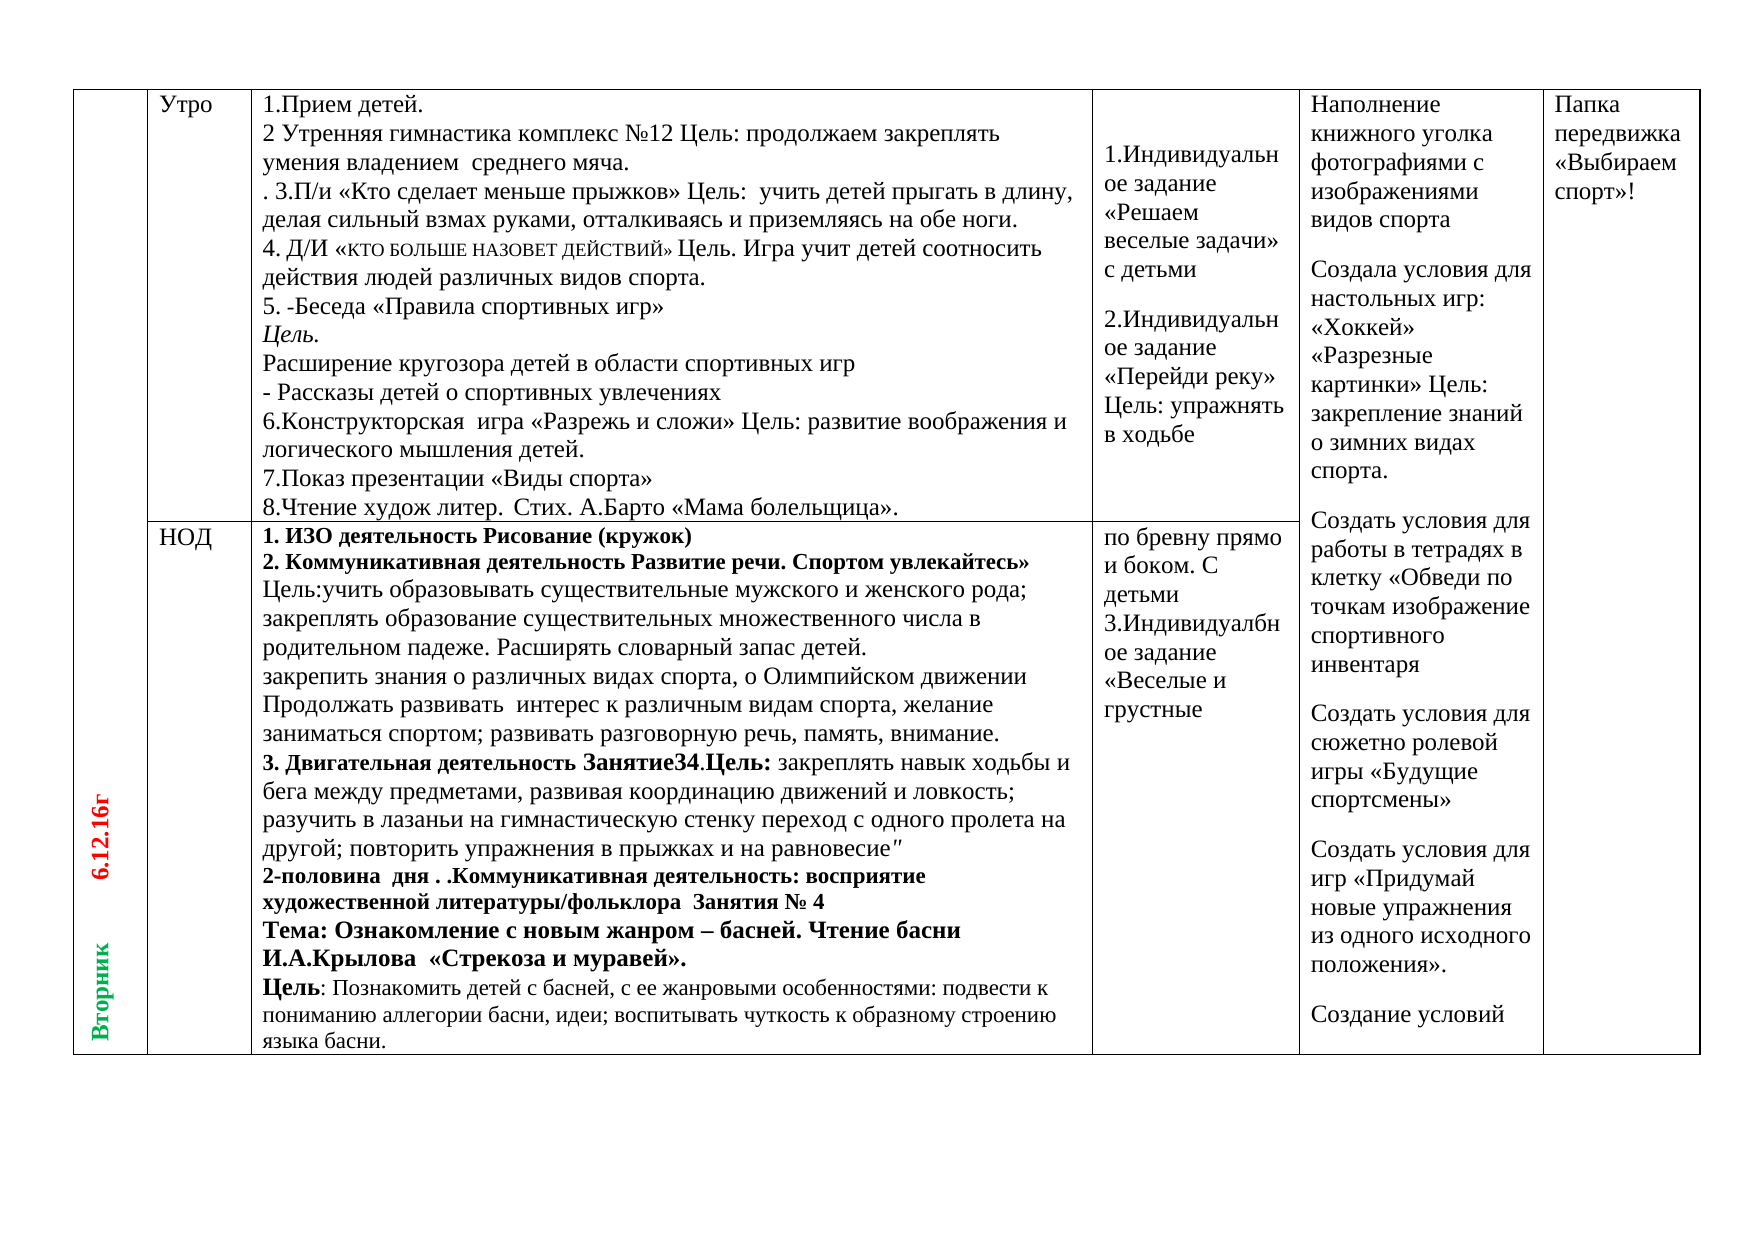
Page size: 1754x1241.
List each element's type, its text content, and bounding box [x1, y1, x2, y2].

table_cell Папка передвижка «Выбираем спорт»! [1544, 90, 1699, 1054]
table_cell Вторник 6.12.16г 2511 29.11.16 [74, 90, 147, 1054]
table_cell НОД [148, 522, 251, 1054]
table_cell Утро [148, 90, 251, 521]
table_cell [1093, 522, 1299, 1054]
table_cell 1.Индивидуальное задание «Решаем веселые задачи» с детьми 2.Индивидуальное задание «Перейди реку» Цель: упражнять в ходьбе [1093, 90, 1299, 521]
table_cell Наполнение книжного уголка фотографиями с изображениями видов спорта Создала условия для настольных игр: «Хоккей» «Разрезные картинки» Цель: закрепление знаний о зимних видах спорта. Создать условия для работы в тетрадях в клетку «Обведи по точкам изображение спортивного инвентаря Создать условия для сюжетно ролевой игры «Будущие спортсмены» Создать условия для игр «Придумай новые упражнения из одного исходного положения». Создание условий для уборки мусора, на физкультурной площадки. Создать условия для самостоятельной двигательной активности с использованием разнообразных спортивных атрибутов. [1300, 90, 1543, 1054]
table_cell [252, 522, 1092, 1054]
table_cell 1.Прием детей. 2 Утренняя гимнастика комплекс №12 Цель: продолжаем закреплять умения владением среднего мяча. . 3.П/и «Кто сделает меньше прыжков» Цель: учить детей прыгать в длину, делая сильный взмах руками, отталкиваясь и приземляясь на обе ноги. 4. Д/И «КТО БОЛЬШЕ НАЗОВЕТ ДЕЙСТВИЙ» Цель. Игра учит детей соотносить действия людей различных видов спорта. 5. -Беседа «Правила спортивных игр» Цель. Расширение кругозора детей в области спортивных игр - Рассказы детей о спортивных увлечениях 6.Конструкторская игра «Разрежь и сложи» Цель: развитие воображения и логического мышления детей. 7.Показ презентации «Виды спорта» 8.Чтение худож литер. Стих. А.Барто «Мама болельщица». [252, 90, 1092, 521]
